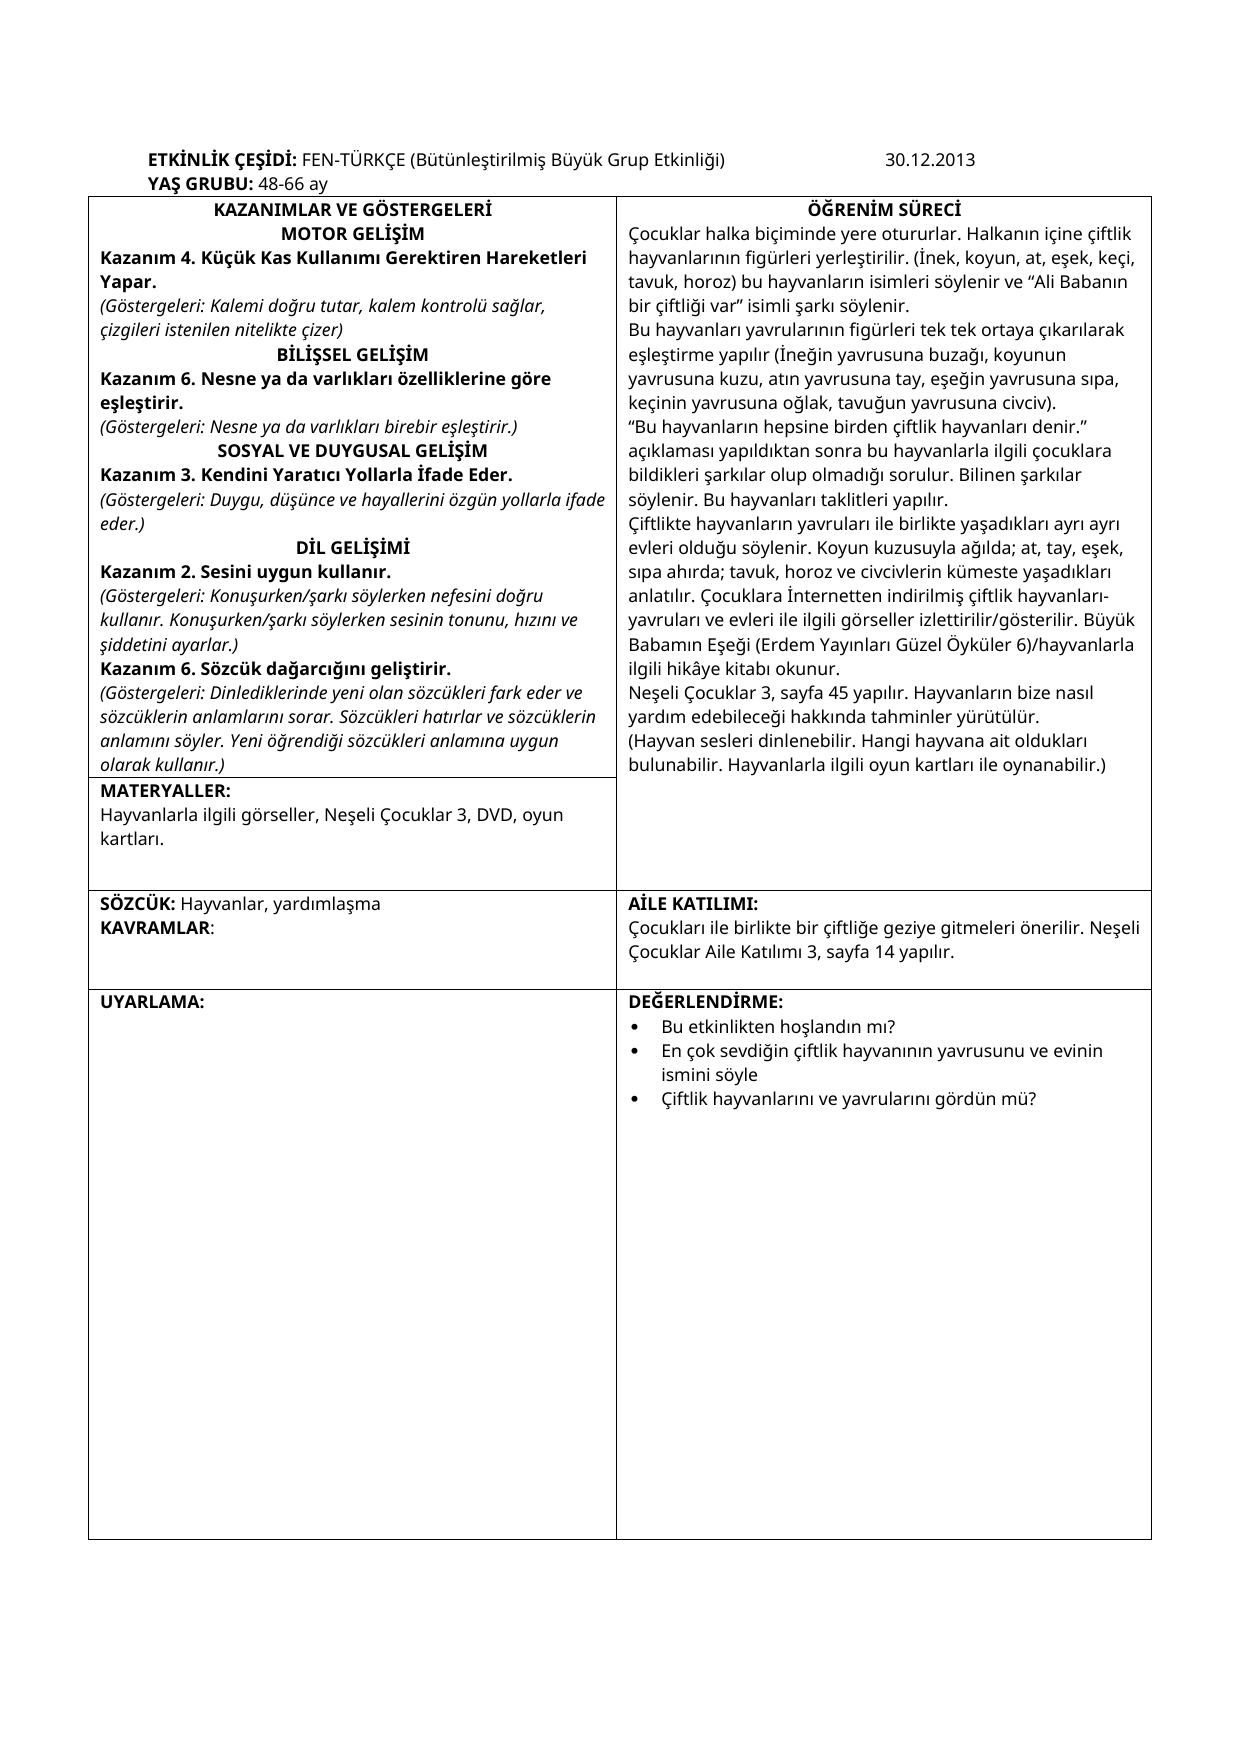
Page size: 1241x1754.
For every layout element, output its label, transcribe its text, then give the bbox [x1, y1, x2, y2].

table_cell MATERYALLER: Hayvanlarla ilgili görseller, Neşeli Çocuklar 3, DVD, oyun kartları. [89, 778, 616, 890]
table_header ÖĞRENİM SÜRECİ Çocuklar halka biçiminde yere otururlar. Halkanın içine çiftlik hayvanlarının figürleri yerleştirilir. (İnek, koyun, at, eşek, keçi, tavuk, horoz) bu hayvanların isimleri söylenir ve “Ali Babanın bir çiftliği var” isimli şarkı söylenir. Bu hayvanları yavrularının figürleri tek tek ortaya çıkarılarak eşleştirme yapılır (İneğin yavrusuna buzağı, koyunun yavrusuna kuzu, atın yavrusuna tay, eşeğin yavrusuna sıpa, keçinin yavrusuna oğlak, tavuğun yavrusuna civciv). “Bu hayvanların hepsine birden çiftlik hayvanları denir.” açıklaması yapıldıktan sonra bu hayvanlarla ilgili çocuklara bildikleri şarkılar olup olmadığı sorulur. Bilinen şarkılar söylenir. Bu hayvanları taklitleri yapılır. Çiftlikte hayvanların yavruları ile birlikte yaşadıkları ayrı ayrı evleri olduğu söylenir. Koyun kuzusuyla ağılda; at, tay, eşek, sıpa ahırda; tavuk, horoz ve civcivlerin kümeste yaşadıkları anlatılır. Çocuklara İnternetten indirilmiş çiftlik hayvanları-yavruları ve evleri ile ilgili görseller izlettirilir/gösterilir. Büyük Babamın Eşeği (Erdem Yayınları Güzel Öyküler 6)/hayvanlarla ilgili hikâye kitabı okunur. Neşeli Çocuklar 3, sayfa 45 yapılır. Hayvanların bize nasıl yardım edebileceği hakkında tahminler yürütülür. (Hayvan sesleri dinlenebilir. Hangi hayvana ait oldukları bulunabilir. Hayvanlarla ilgili oyun kartları ile oynanabilir.) [617, 197, 1151, 890]
table_cell SÖZCÜK: Hayvanlar, yardımlaşma KAVRAMLAR: [89, 891, 616, 989]
table_header KAZANIMLAR VE GÖSTERGELERİ MOTOR GELİŞİM Kazanım 4. Küçük Kas Kullanımı Gerektiren Hareketleri Yapar. (Göstergeleri: Kalemi doğru tutar, kalem kontrolü sağlar, çizgileri istenilen nitelikte çizer) BİLİŞSEL GELİŞİM Kazanım 6. Nesne ya da varlıkları özelliklerine göre eşleştirir. (Göstergeleri: Nesne ya da varlıkları birebir eşleştirir.) SOSYAL VE DUYGUSAL GELİŞİM Kazanım 3. Kendini Yaratıcı Yollarla İfade Eder. (Göstergeleri: Duygu, düşünce ve hayallerini özgün yollarla ifade eder.) DİL GELİŞİMİ Kazanım 2. Sesini uygun kullanır. (Göstergeleri: Konuşurken/şarkı söylerken nefesini doğru kullanır. Konuşurken/şarkı söylerken sesinin tonunu, hızını ve şiddetini ayarlar.) Kazanım 6. Sözcük dağarcığını geliştirir. (Göstergeleri: Dinlediklerinde yeni olan sözcükleri fark eder ve sözcüklerin anlamlarını sorar. Sözcükleri hatırlar ve sözcüklerin anlamını söyler. Yeni öğrendiği sözcükleri anlamına uygun olarak kullanır.) [89, 197, 616, 777]
table_cell DEĞERLENDİRME: Bu etkinlikten hoşlandın mı? En çok sevdiğin çiftlik hayvanının yavrusunu ve evinin ismini söyle Çiftlik hayvanlarını ve yavrularını gördün mü? [617, 990, 1151, 1539]
text YAŞ GRUBU: 48-66 ay [148, 172, 1093, 196]
text ETKİNLİK ÇEŞİDİ: FEN-TÜRKÇE (Bütünleştirilmiş Büyük Grup Etkinliği) 30.12.2013 [148, 148, 1093, 172]
table_cell UYARLAMA: [89, 990, 616, 1539]
table_cell AİLE KATILIMI: Çocukları ile birlikte bir çiftliğe geziye gitmeleri önerilir. Neşeli Çocuklar Aile Katılımı 3, sayfa 14 yapılır. [617, 891, 1151, 989]
